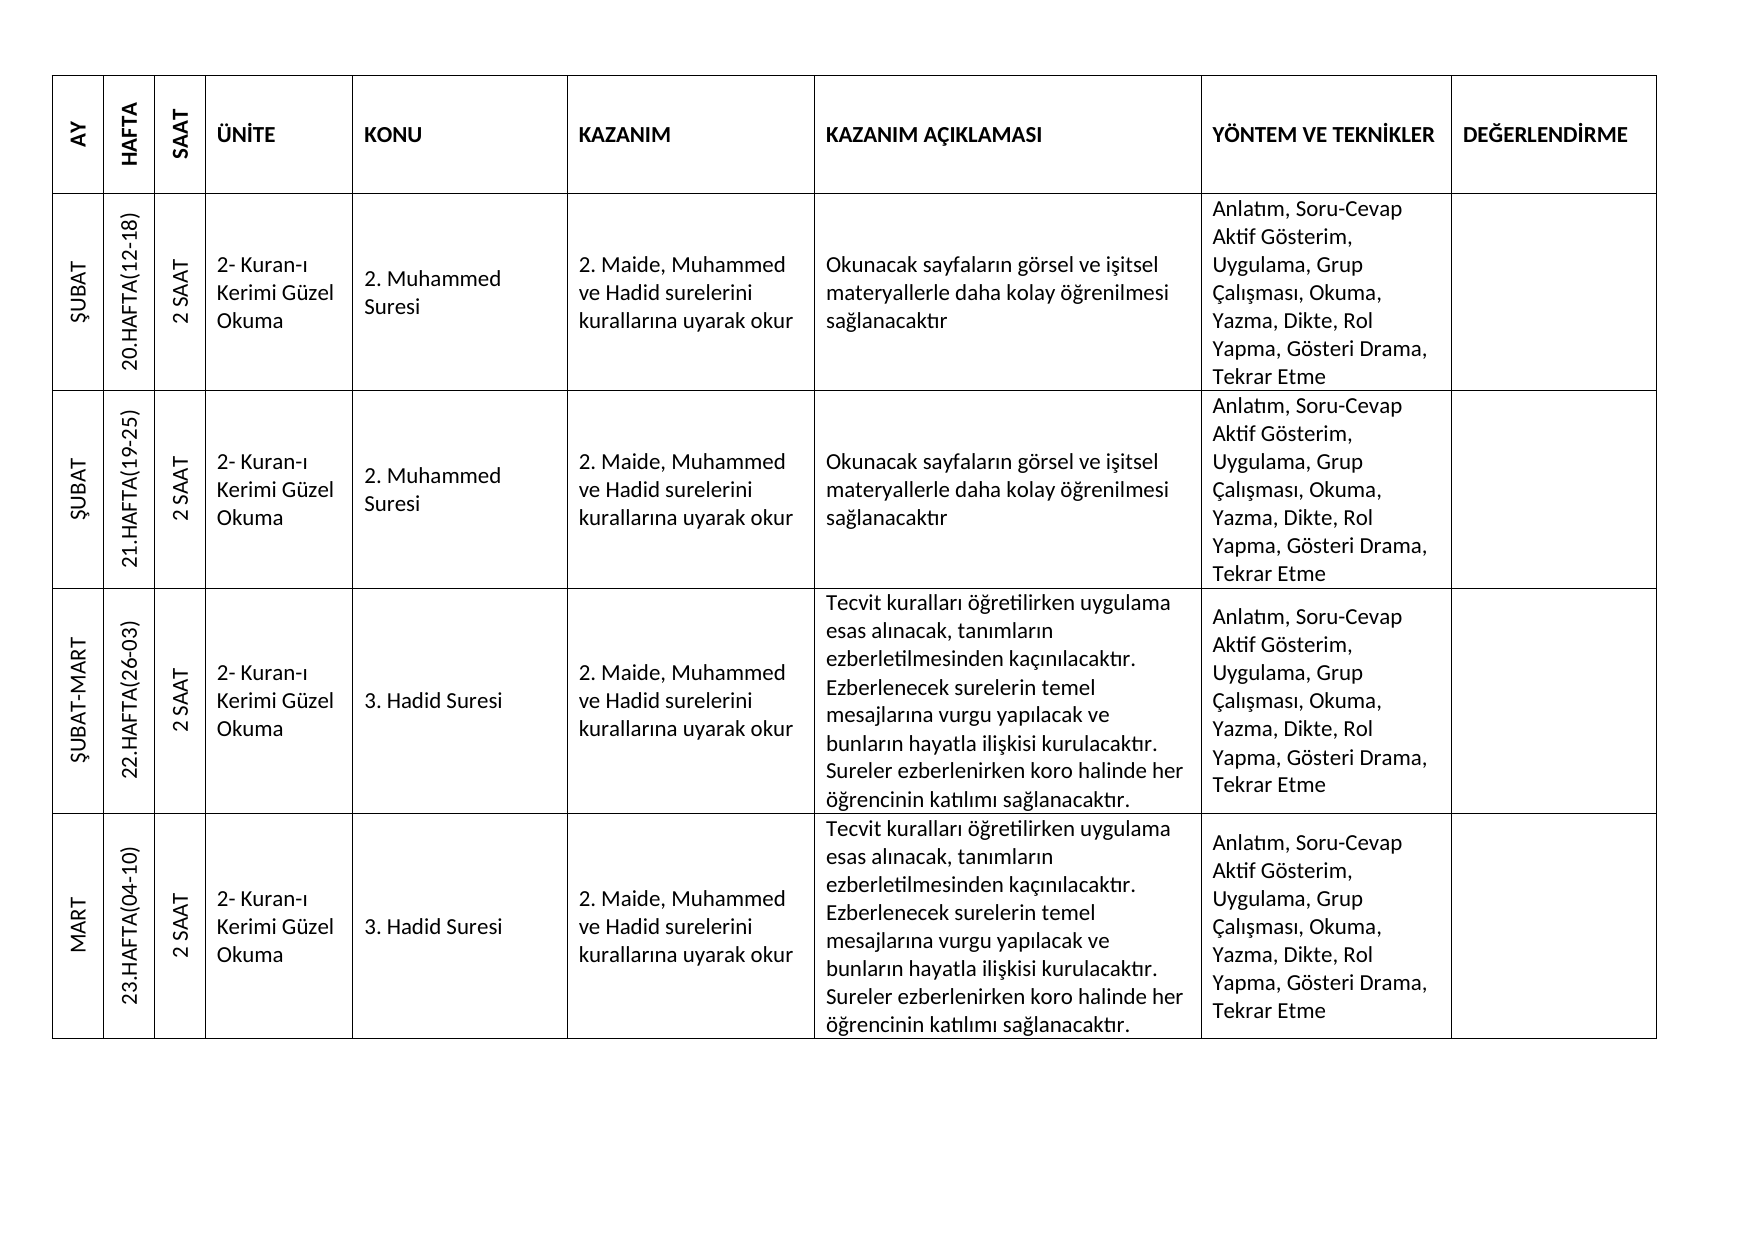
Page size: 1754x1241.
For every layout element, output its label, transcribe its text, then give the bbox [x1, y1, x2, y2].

table_header HAFTA [104, 76, 154, 193]
table_cell 3. Hadid Suresi [353, 589, 567, 813]
table_cell 2- Kuran-ı Kerimi Güzel Okuma [206, 391, 352, 587]
table_cell [1452, 589, 1656, 813]
table_cell [1452, 814, 1656, 1038]
table_cell 2. Maide, Muhammed ve Hadid surelerini kurallarına uyarak okur [568, 814, 814, 1038]
table_header AY [53, 76, 103, 193]
table_cell 2- Kuran-ı Kerimi Güzel Okuma [206, 814, 352, 1038]
table_cell ŞUBAT [53, 391, 103, 587]
table_cell 2. Muhammed Suresi [353, 194, 567, 390]
table_cell 2 SAAT [155, 194, 205, 390]
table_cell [815, 194, 1201, 390]
table_cell 2 SAAT [155, 589, 205, 813]
table_cell [1452, 194, 1656, 390]
table_header ÜNİTE [206, 76, 352, 193]
table_cell 23.HAFTA(04-10) [104, 814, 154, 1038]
table_cell Okunacak sayfaların görsel ve işitsel materyallerle daha kolay öğrenilmesi sağlanacaktır [815, 391, 1201, 587]
table_cell 20.HAFTA(12-18) [104, 194, 154, 390]
table_header KAZANIM [568, 76, 814, 193]
table_cell ŞUBAT [53, 194, 103, 390]
table_cell 2 SAAT [155, 391, 205, 587]
table_cell 2- Kuran-ı Kerimi Güzel Okuma [206, 589, 352, 813]
table_header KAZANIM AÇIKLAMASI [815, 76, 1201, 193]
table_header KONU [353, 76, 567, 193]
table_cell 21.HAFTA(19-25) [104, 391, 154, 587]
table_cell [1452, 391, 1656, 587]
table_cell MART [53, 814, 103, 1038]
table_header DEĞERLENDİRME [1452, 76, 1656, 193]
table_cell 2. Maide, Muhammed ve Hadid surelerini kurallarına uyarak okur [568, 391, 814, 587]
table_cell ŞUBAT-MART [53, 589, 103, 813]
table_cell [1202, 814, 1451, 1038]
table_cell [568, 194, 814, 390]
table_cell 2. Maide, Muhammed ve Hadid surelerini kurallarına uyarak okur [568, 589, 814, 813]
table_cell Anlatım, Soru-Cevap Aktif Gösterim, Uygulama, Grup Çalışması, Okuma, Yazma, Dikte, Rol Yapma, Gösteri Drama, Tekrar Etme [1202, 589, 1451, 813]
table_cell 2- Kuran-ı Kerimi Güzel Okuma [206, 194, 352, 390]
table_header SAAT [155, 76, 205, 193]
table_cell 22.HAFTA(26-03) [104, 589, 154, 813]
table_cell 2. Muhammed Suresi [353, 391, 567, 587]
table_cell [1202, 194, 1451, 390]
table_cell 2 SAAT [155, 814, 205, 1038]
table_cell 3. Hadid Suresi [353, 814, 567, 1038]
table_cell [815, 814, 1201, 1038]
table_cell Anlatım, Soru-Cevap Aktif Gösterim, Uygulama, Grup Çalışması, Okuma, Yazma, Dikte, Rol Yapma, Gösteri Drama, Tekrar Etme [1202, 391, 1451, 587]
table_header YÖNTEM VE TEKNİKLER [1202, 76, 1451, 193]
